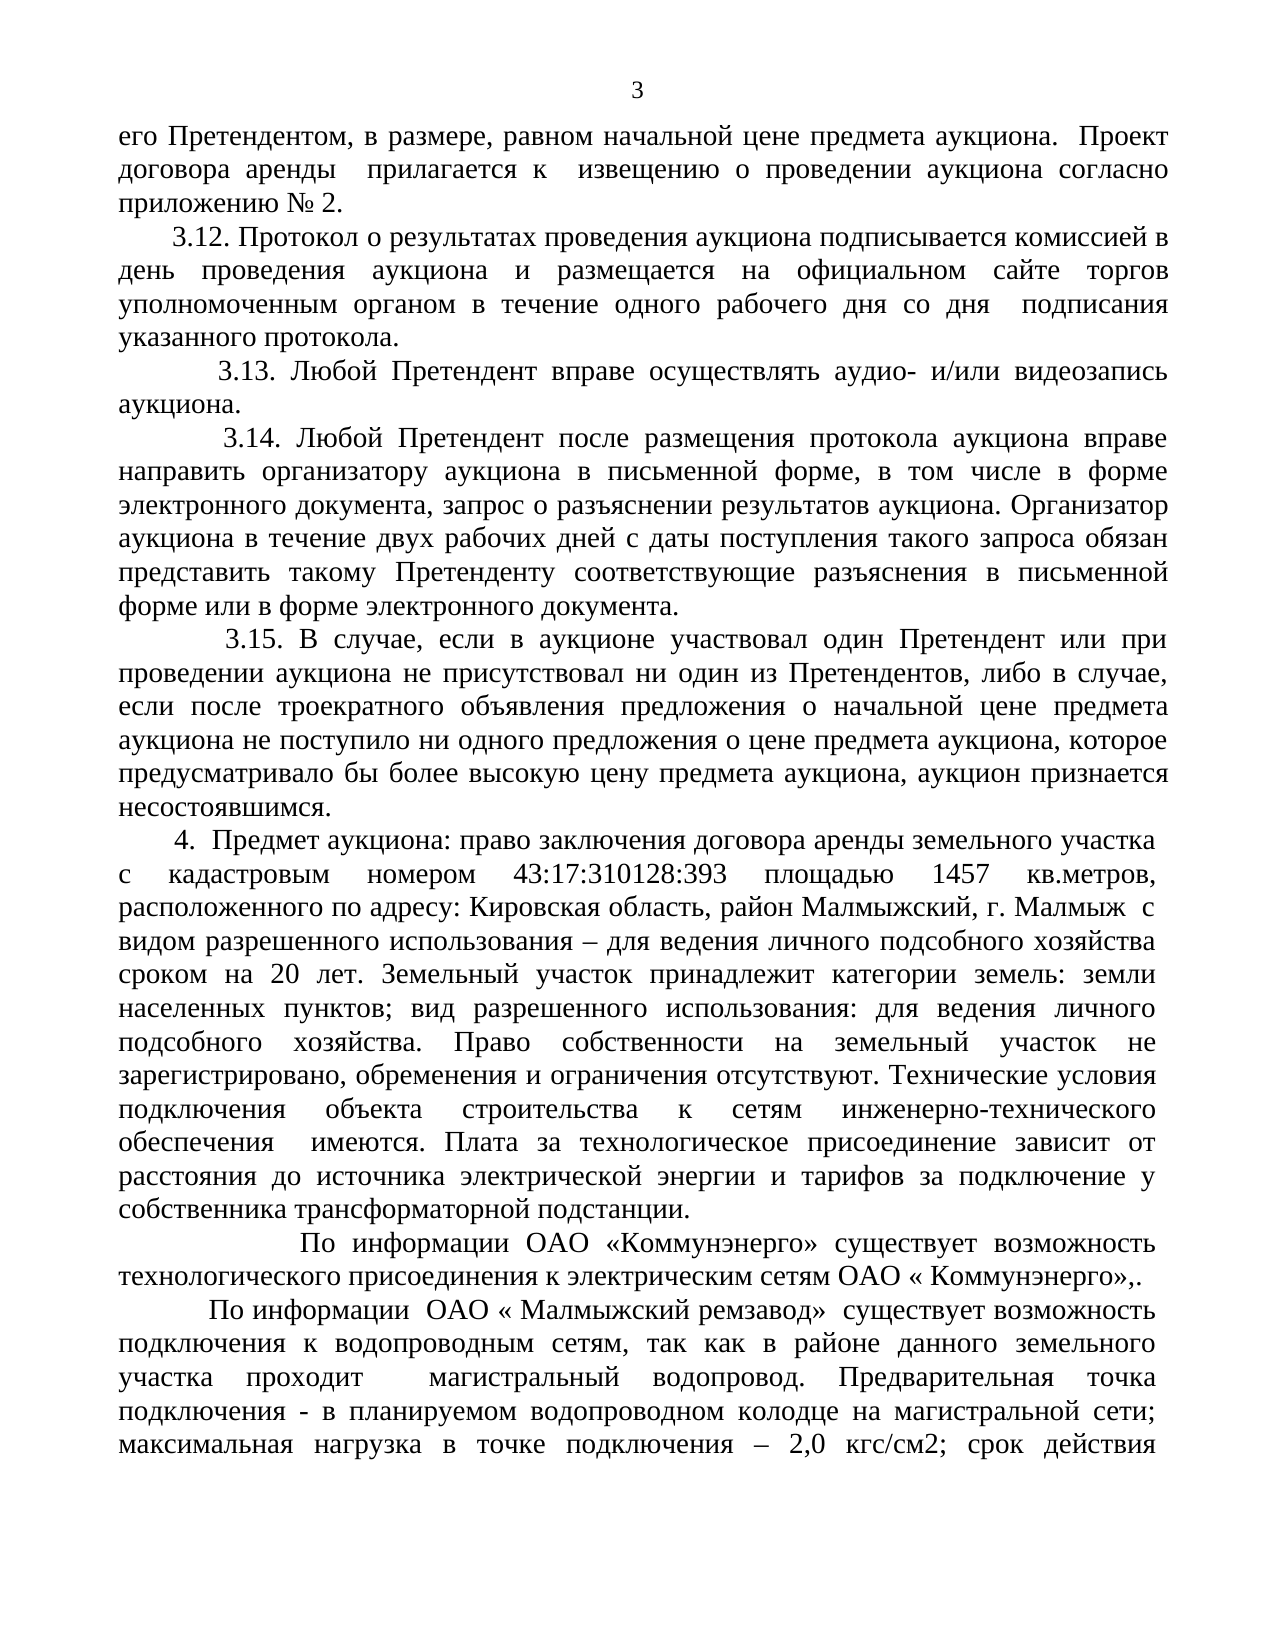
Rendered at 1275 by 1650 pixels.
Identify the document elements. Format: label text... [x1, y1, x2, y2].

text 3.14. Любой Претендент после размещения протокола аукциона вправе направить организатору аукциона в письменной форме, в том числе в форме электронного документа, запрос о разъяснении результатов аукциона. Организатор аукциона в течение двух рабочих дней с даты поступления такого запроса обязан представить такому Претенденту соответствующие разъяснения в письменной форме или в форме электронного документа. [118, 420, 1169, 621]
text 3.13. Любой Претендент вправе осуществлять аудио- и/или видеозапись аукциона. [118, 353, 1169, 420]
text 3.15. В случае, если в аукционе участвовал один Претендент или при проведении аукциона не присутствовал ни один из Претендентов, либо в случае, если после троекратного объявления предложения о начальной цене предмета аукциона не поступило ни одного предложения о цене предмета аукциона, которое предусматривало бы более высокую цену предмета аукциона, аукцион признается несостоявшимся. [118, 621, 1169, 822]
text 4. Предмет аукциона: право заключения договора аренды земельного участка с кадастровым номером 43:17:310128:393 площадью 1457 кв.метров, расположенного по адресу: Кировская область, район Малмыжский, г. Малмыж с видом разрешенного использования – для ведения личного подсобного хозяйства сроком на 20 лет. Земельный участок принадлежит категории земель: земли населенных пунктов; вид разрешенного использования: для ведения личного подсобного хозяйства. Право собственности на земельный участок не зарегистрировано, обременения и ограничения отсутствуют. Технические условия подключения объекта строительства к сетям инженерно-технического обеспечения имеются. Плата за технологическое присоединение зависит от расстояния до источника электрической энергии и тарифов за подключение у собственника трансформаторной подстанции. [118, 822, 1157, 1225]
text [118, 1292, 1157, 1460]
text По информации ОАО «Коммунэнерго» существует возможность технологического присоединения к электрическим сетям ОАО « Коммунэнерго»,. [118, 1225, 1157, 1292]
text 3.12. Протокол о результатах проведения аукциона подписывается комиссией в день проведения аукциона и размещается на официальном сайте торгов уполномоченным органом в течение одного рабочего дня со дня подписания указанного протокола. [118, 219, 1169, 353]
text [118, 118, 1169, 219]
